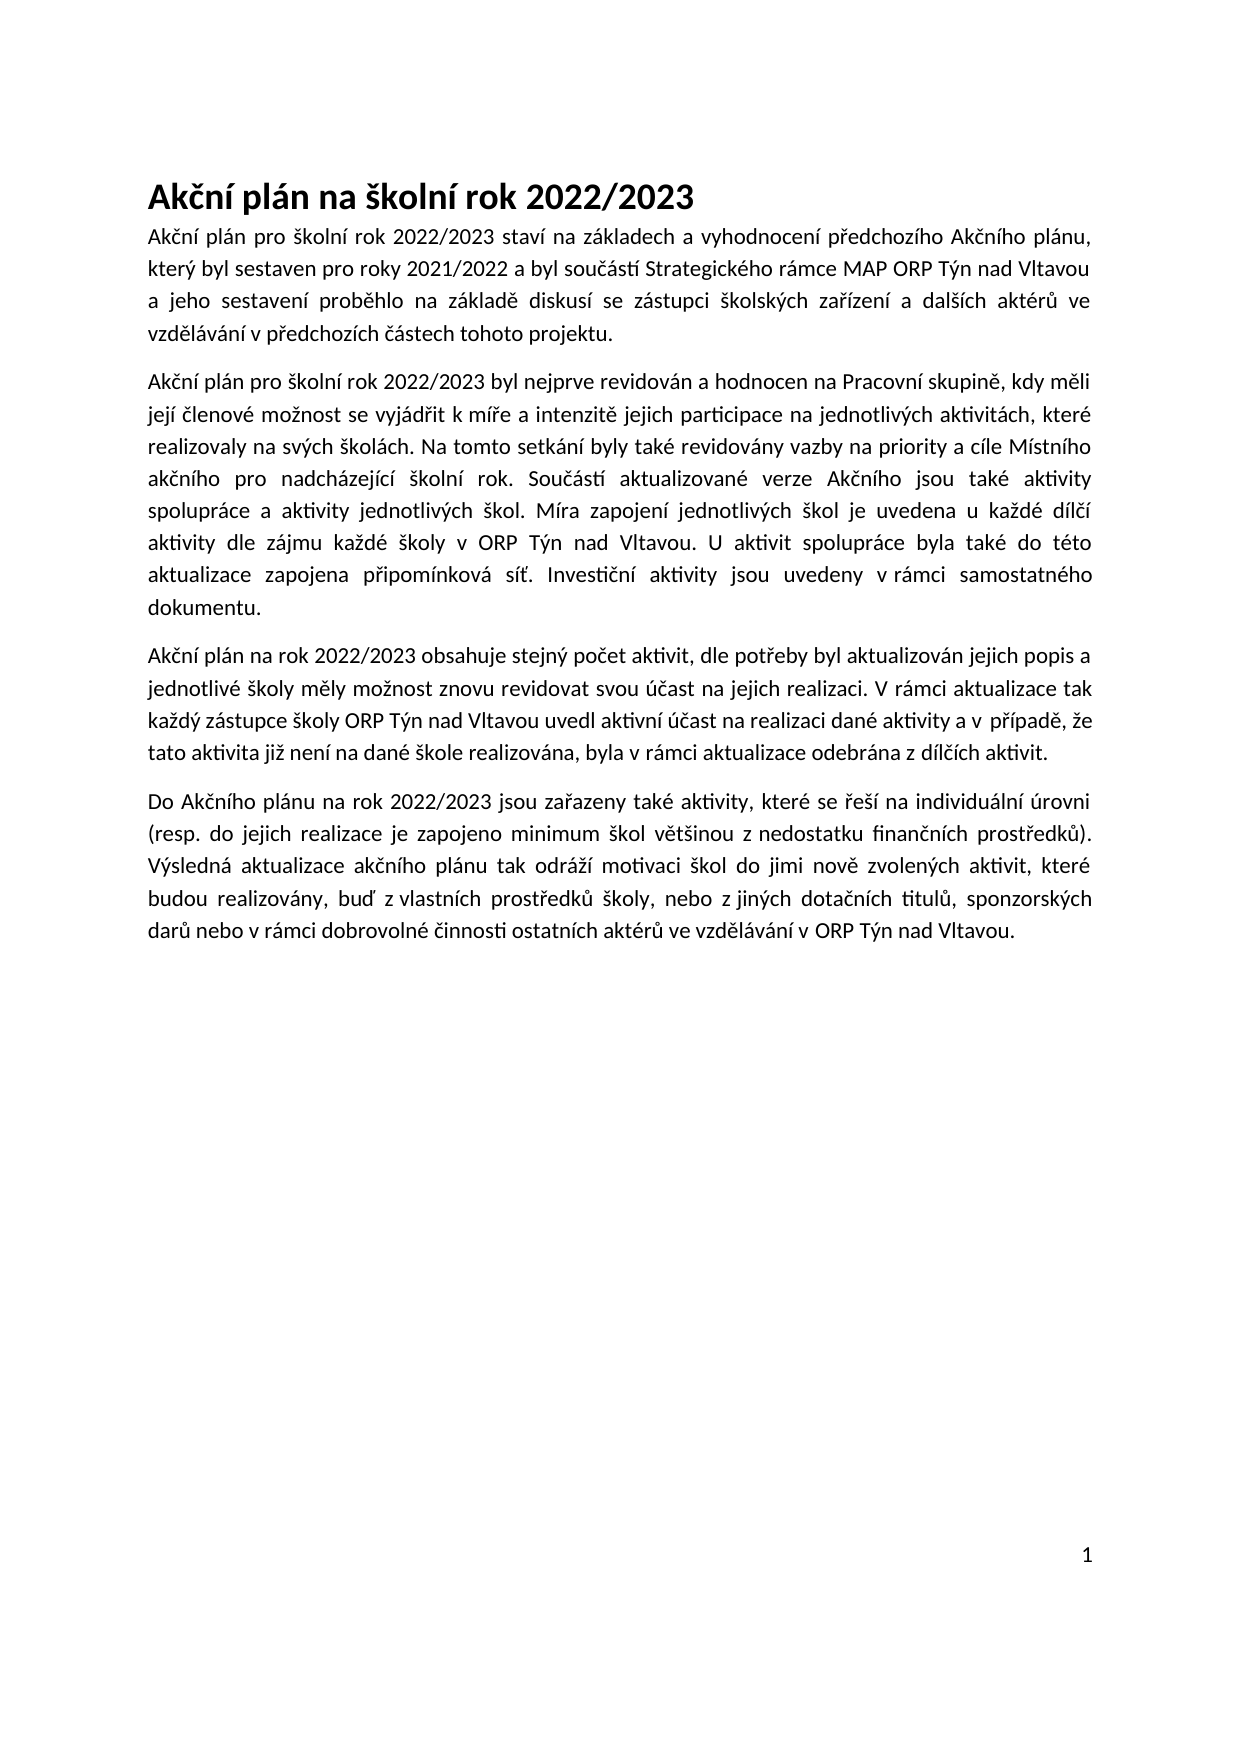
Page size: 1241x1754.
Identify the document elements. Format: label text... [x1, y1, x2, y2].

subtitle Akční plán na školní rok 2022/2023 [148, 173, 1093, 218]
text Do Akčního plánu na rok 2022/2023 jsou zařazeny také aktivity, které se řeší na individuální úrovni (resp. do jejich realizace je zapojeno minimum škol většinou z nedostatku finančních prostředků). Výsledná aktualizace akčního plánu tak odráží motivaci škol do jimi nově zvolených aktivit, které budou realizovány, buď z vlastních prostředků školy, nebo z jiných dotačních titulů, sponzorských darů nebo v rámci dobrovolné činnosti ostatních aktérů ve vzdělávání v ORP Týn nad Vltavou. [148, 787, 1093, 944]
text Akční plán pro školní rok 2022/2023 staví na základech a vyhodnocení předchozího Akčního plánu, který byl sestaven pro roky 2021/2022 a byl součástí Strategického rámce MAP ORP Týn nad Vltavou a jeho sestavení proběhlo na základě diskusí se zástupci školských zařízení a dalších aktérů ve vzdělávání v předchozích částech tohoto projektu. [148, 222, 1093, 347]
text Akční plán na rok 2022/2023 obsahuje stejný počet aktivit, dle potřeby byl aktualizován jejich popis a jednotlivé školy měly možnost znovu revidovat svou účast na jejich realizaci. V rámci aktualizace tak každý zástupce školy ORP Týn nad Vltavou uvedl aktivní účast na realizaci dané aktivity a v případě, že tato aktivita již není na dané škole realizována, byla v rámci aktualizace odebrána z dílčích aktivit. [148, 642, 1093, 766]
text Akční plán pro školní rok 2022/2023 byl nejprve revidován a hodnocen na Pracovní skupině, kdy měli její členové možnost se vyjádřit k míře a intenzitě jejich participace na jednotlivých aktivitách, které realizovaly na svých školách. Na tomto setkání byly také revidovány vazby na priority a cíle Místního akčního pro nadcházející školní rok. Součástí aktualizované verze Akčního jsou také aktivity spolupráce a aktivity jednotlivých škol. Míra zapojení jednotlivých škol je uvedena u každé dílčí aktivity dle zájmu každé školy v ORP Týn nad Vltavou. U aktivit spolupráce byla také do této aktualizace zapojena připomínková síť. Investiční aktivity jsou uvedeny v rámci samostatného dokumentu. [148, 367, 1093, 621]
